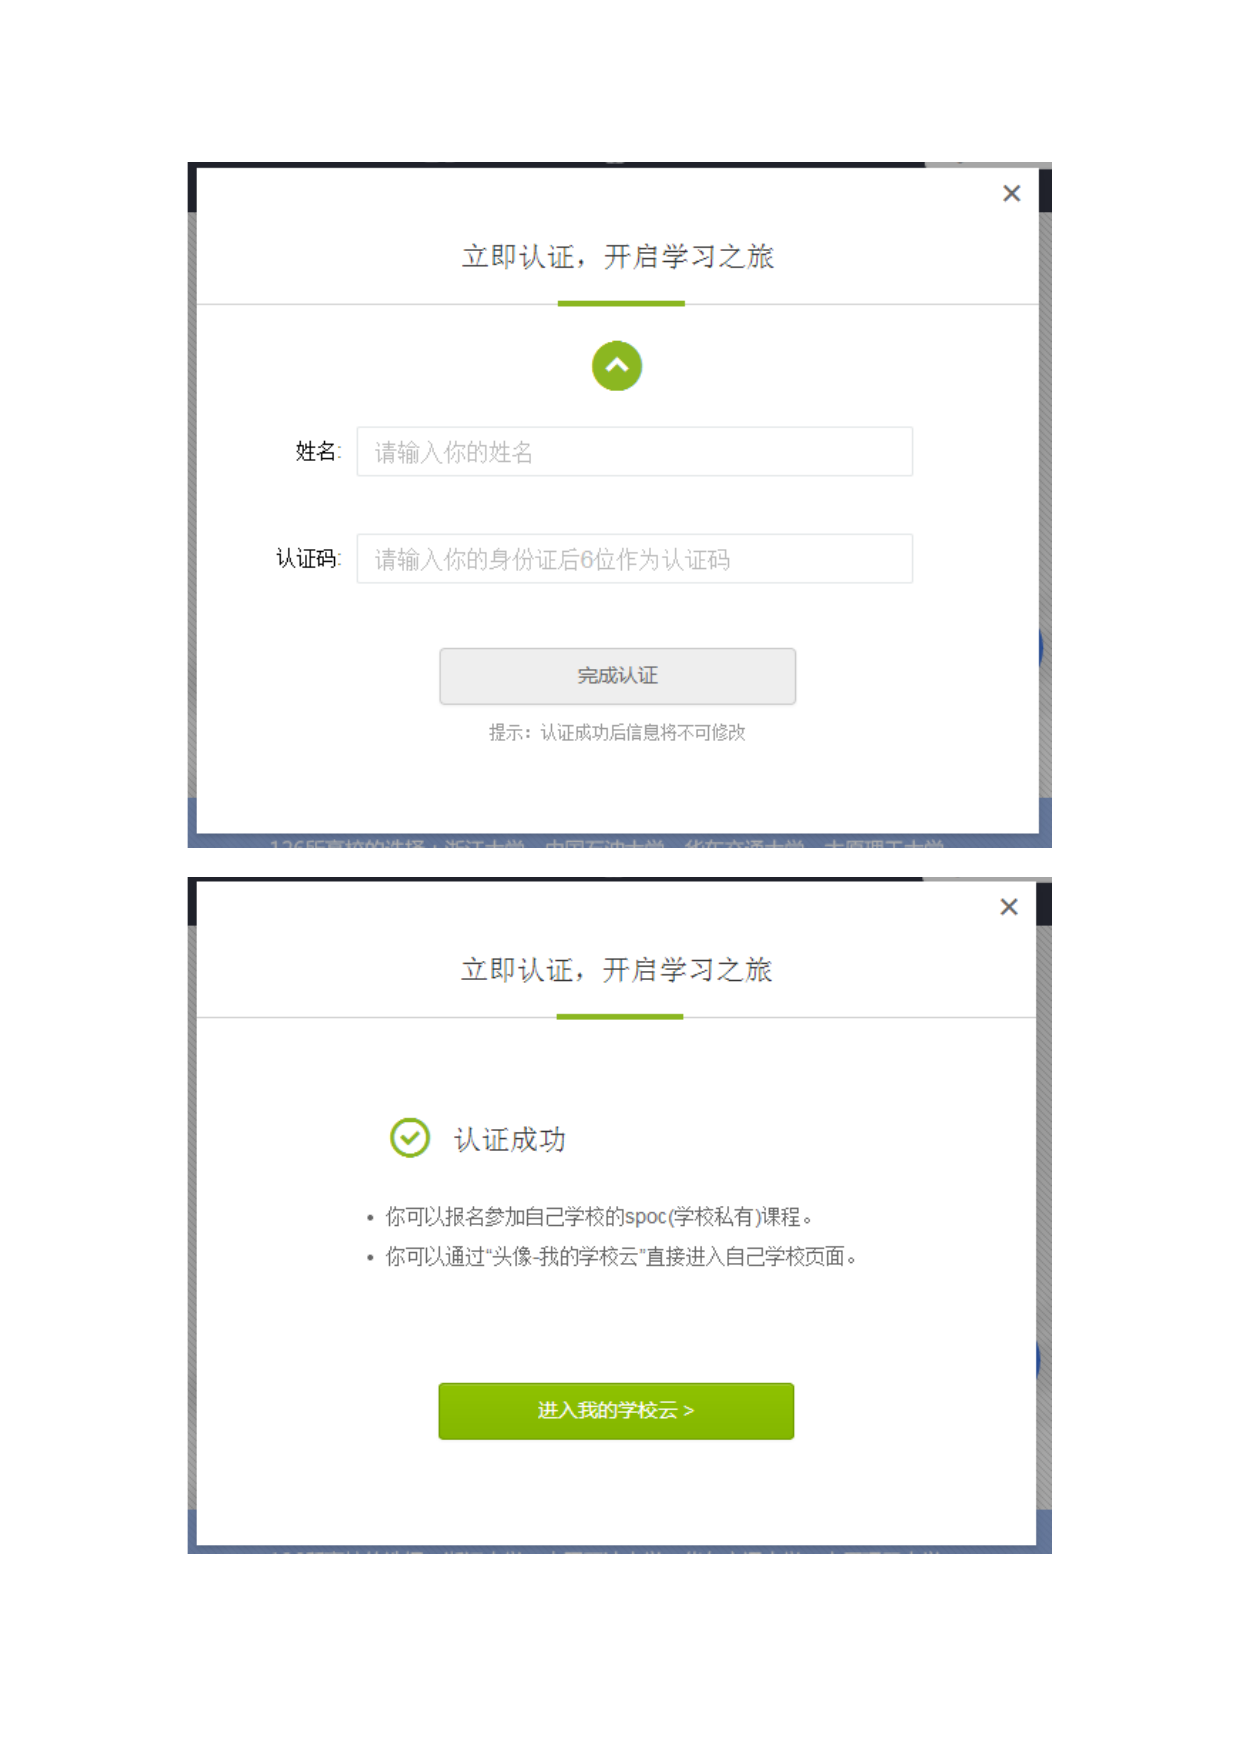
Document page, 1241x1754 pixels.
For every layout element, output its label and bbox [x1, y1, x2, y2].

picture [187, 162, 1052, 848]
picture [187, 877, 1052, 1554]
